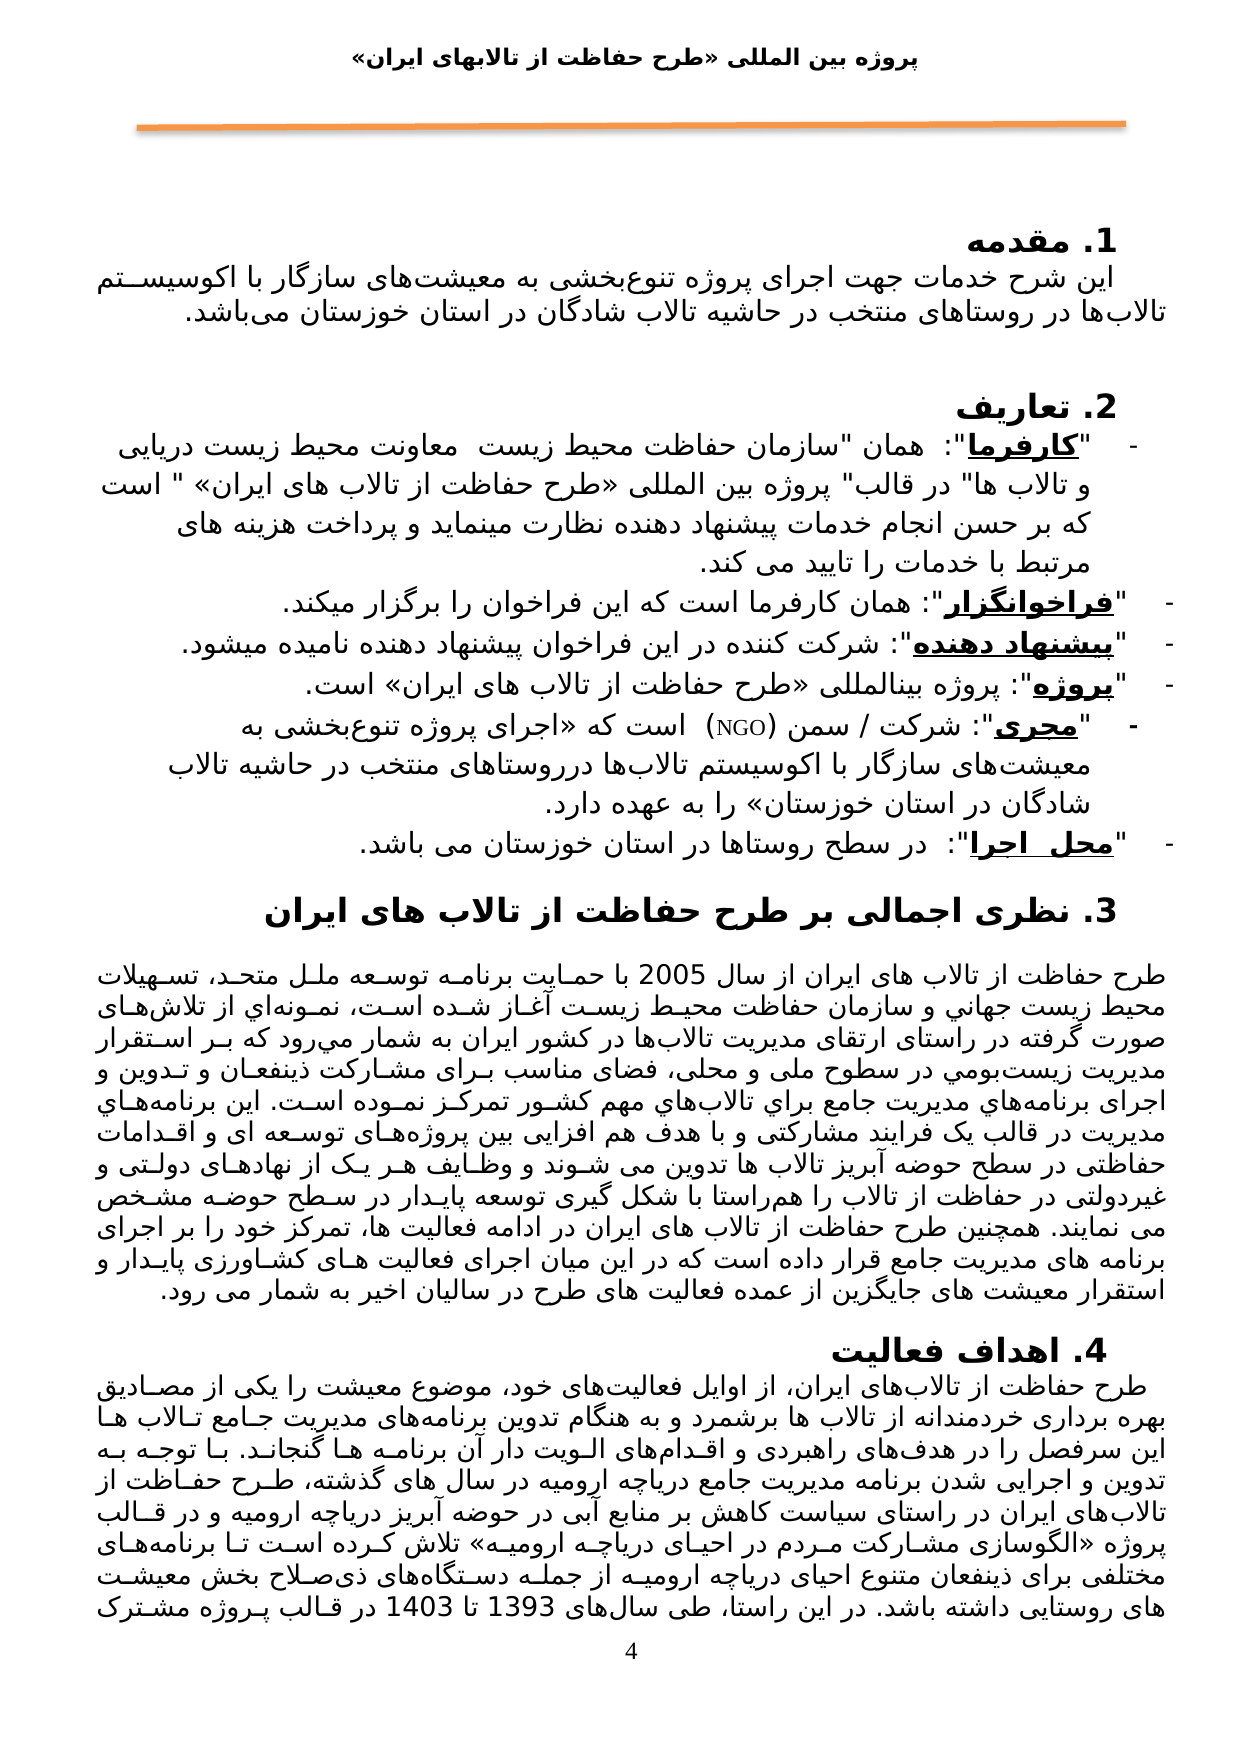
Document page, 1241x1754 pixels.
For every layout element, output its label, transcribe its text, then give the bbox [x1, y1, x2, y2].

list "پیشنهاد دهنده": شرکت کننده در این فراخوان پیشنهاد دهنده نامیده میشود. [96, 625, 1165, 661]
text این شرح خدمات جهت اجرای پروژه تنوع‌بخشی به معیشت‌های سازگار با اکوسیستم تالاب‌ها در روستاهای منتخب در حاشیه تالاب شادگان در استان خوزستان می‌باشد. [96, 261, 1167, 329]
subtitle 2. تعاریف [96, 388, 1118, 427]
subtitle 1. مقدمه [96, 222, 1118, 261]
list "پروژه": پروژه بین‎المللی «طرح حفاظت از تالاب های ایران» است. [96, 666, 1165, 702]
list "فراخوانگزار": همان کارفرما است که این فراخوان را برگزار میکند. [96, 584, 1165, 620]
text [96, 1370, 1167, 1622]
subtitle 4. اهداف فعالیت [96, 1331, 1118, 1370]
text طرح حفاظت از تالاب های ایران از سال 2005 با حمايت برنامه توسعه ملل متحد، تسهيلات محيط زيست جهاني و سازمان حفاظت محيط زيست آغاز شده است، نمونه‌اي از تلاش‌های صورت گرفته در راستای ارتقای مدیریت تالاب‌ها در کشور ایران به شمار مي‌رود كه بر استقرار مديريت زيست‌بومي در سطوح ملی و محلی، فضای مناسب برای مشارکت ذینفعان و تدوين و اجرای برنامه‌هاي مديريت جامع براي تالاب‌هاي مهم كشور تمركز نموده است. اين برنامه‌هاي مديريت در قالب یک فرایند مشارکتی و با هدف هم افزایی بین پروژه‌های توسعه ای و اقدامات حفاظتی در سطح حوضه آبریز تالاب ها تدوین می شوند و وظایف هر یک از نهادهای دولتی و غیردولتی در حفاظت از تالاب را هم‌راستا با شکل گیری توسعه پایدار در سطح حوضه مشخص می نمایند. همچنین طرح حفاظت از تالاب های ایران در ادامه فعالیت ها، تمرکز خود را بر اجرای برنامه های مدیریت جامع قرار داده است که در این میان اجرای فعالیت های کشاورزی پایدار و استقرار معیشت های جایگزین از عمده فعالیت های طرح در سالیان اخیر به شمار می رود. [96, 959, 1167, 1306]
list "محل اجرا": در سطح روستاها در استان خوزستان می باشد. [96, 825, 1165, 861]
subtitle 3. نظری اجمالی بر طرح حفاظت از تالاب های ایران [96, 891, 1118, 930]
list "کارفرما": همان "سازمان حفاظت محیط زیست معاونت محیط زیست دریایی و تالاب ها" در قالب" پروژه بین المللی «طرح حفاظت از تالاب های ایران» " است که بر حسن انجام خدمات پیشنهاد دهنده نظارت مینماید و پرداخت هزینه های مرتبط با خدمات را تایید می کند. [96, 427, 1129, 579]
list "مجری": شرکت / سمن (NGO) است که «اجرای پروژه تنوع‌بخشی به معیشت‌های سازگار با اکوسیستم تالاب‌ها درروستاهای منتخب در حاشیه تالاب شادگان در استان خوزستان» را به عهده دارد. [96, 707, 1129, 820]
